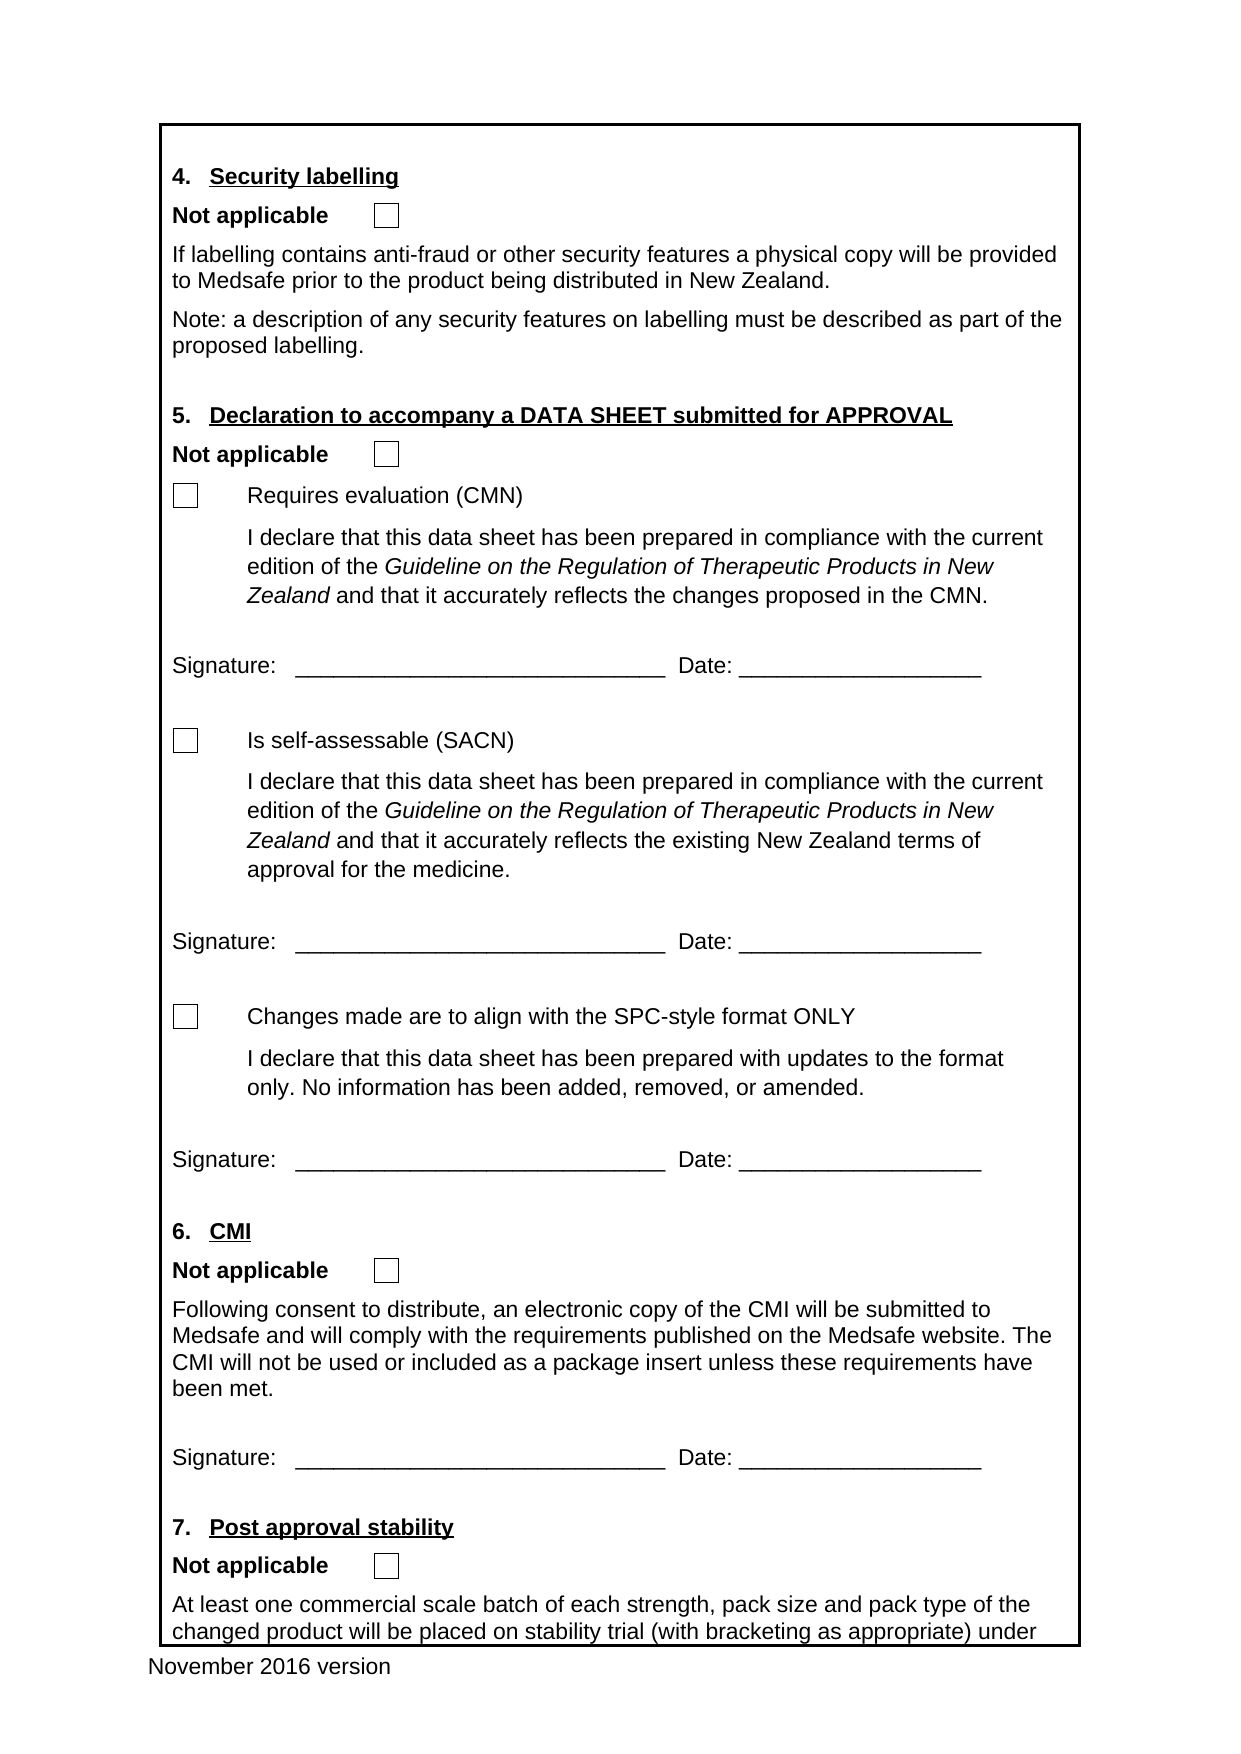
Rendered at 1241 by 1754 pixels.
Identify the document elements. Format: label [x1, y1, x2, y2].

table_header [162, 126, 1078, 1644]
